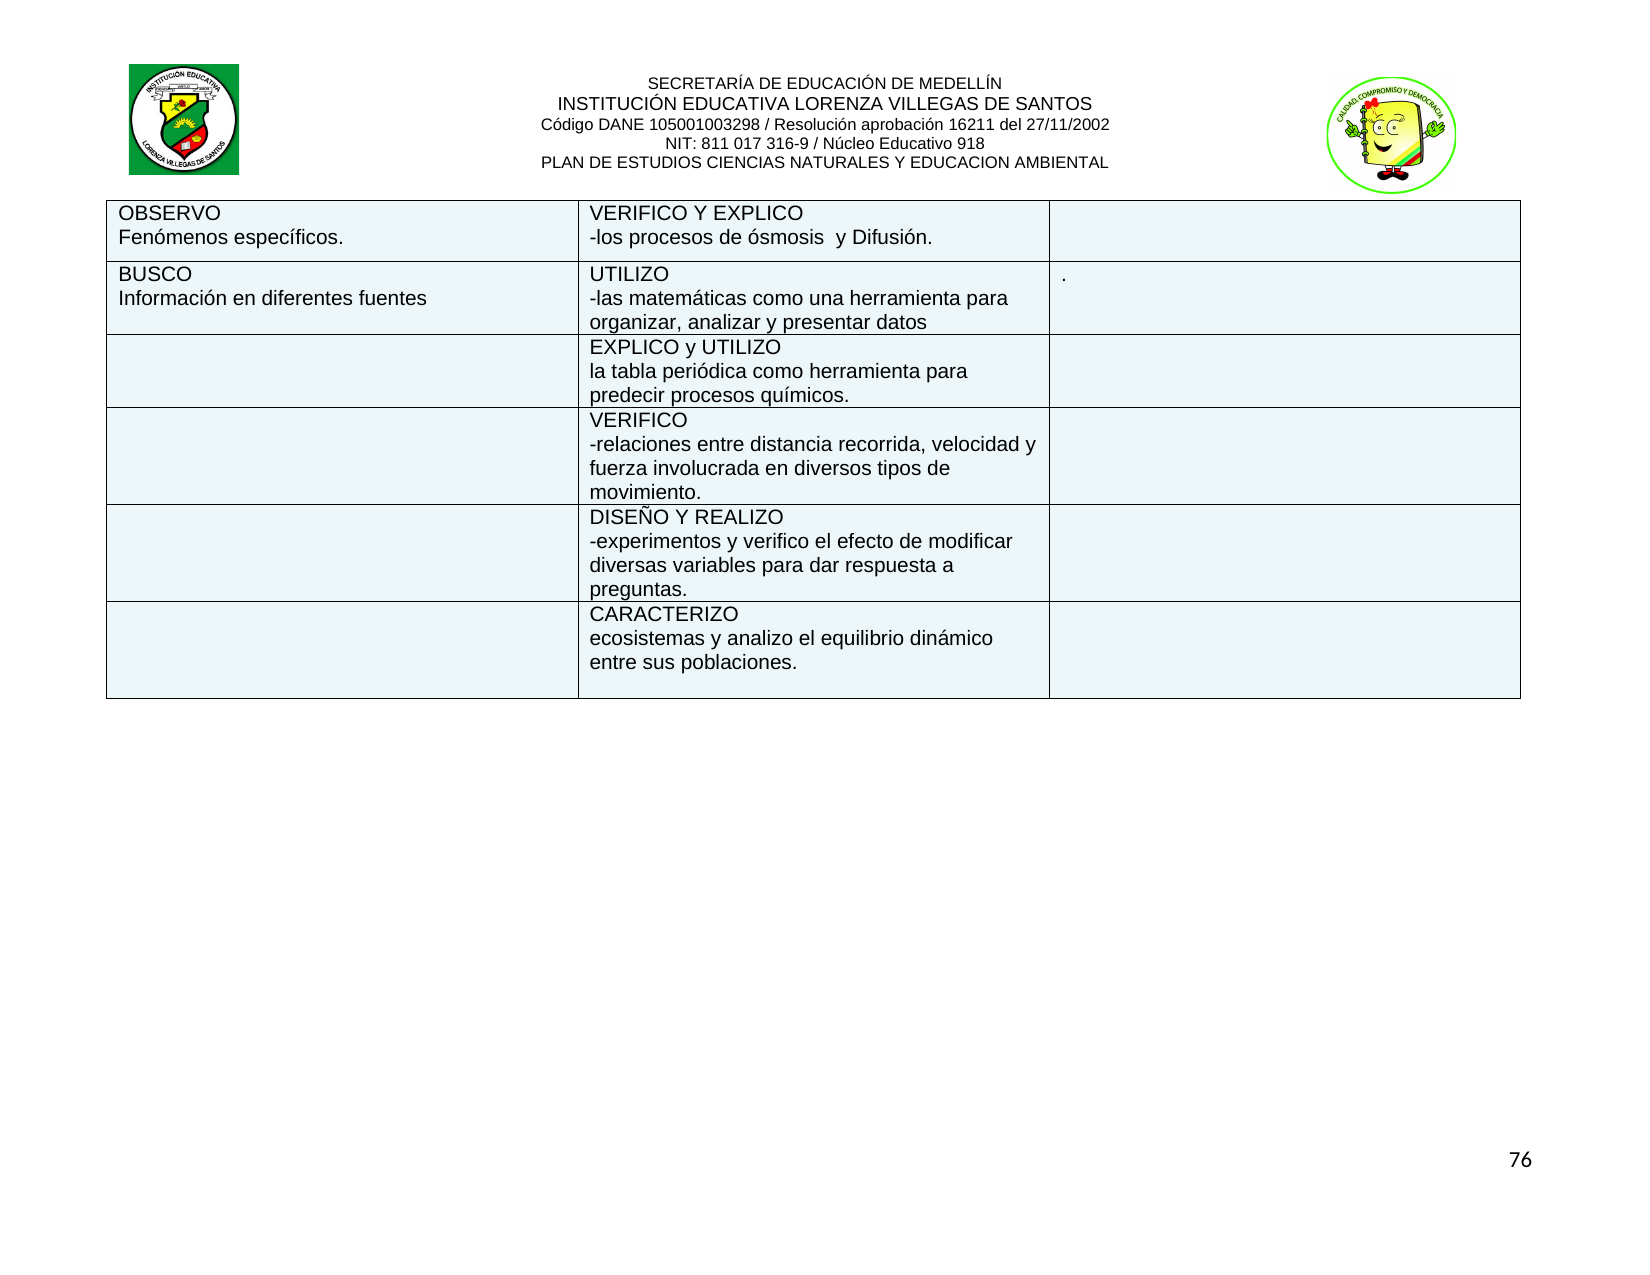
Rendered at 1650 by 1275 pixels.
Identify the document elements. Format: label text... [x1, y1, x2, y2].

picture [1326, 77, 1457, 194]
table_cell CARACTERIZO ecosistemas y analizo el equilibrio dinámico entre sus poblaciones. [579, 602, 1049, 698]
table_cell [1050, 505, 1520, 601]
table_cell . [1050, 262, 1520, 334]
table_cell VERIFICO Y EXPLICO -los procesos de ósmosis y Difusión. [579, 201, 1049, 261]
table_cell [107, 505, 578, 601]
table_cell [1050, 201, 1520, 261]
table_cell [1050, 602, 1520, 698]
table_cell UTILIZO -las matemáticas como una herramienta para organizar, analizar y presentar datos [579, 262, 1049, 334]
table_cell VERIFICO -relaciones entre distancia recorrida, velocidad y fuerza involucrada en diversos tipos de movimiento. [579, 408, 1049, 504]
table_cell [107, 335, 578, 407]
picture [128, 64, 240, 175]
table_cell DISEÑO Y REALIZO -experimentos y verifico el efecto de modificar diversas variables para dar respuesta a preguntas. [579, 505, 1049, 601]
table_cell [1050, 335, 1520, 407]
table_cell [1050, 408, 1520, 504]
table_cell [107, 408, 578, 504]
table_cell [107, 602, 578, 698]
table_cell BUSCO Información en diferentes fuentes [107, 262, 578, 334]
table_cell OBSERVO Fenómenos específicos. [107, 201, 578, 261]
table_cell EXPLICO y UTILIZO la tabla periódica como herramienta para predecir procesos químicos. [579, 335, 1049, 407]
